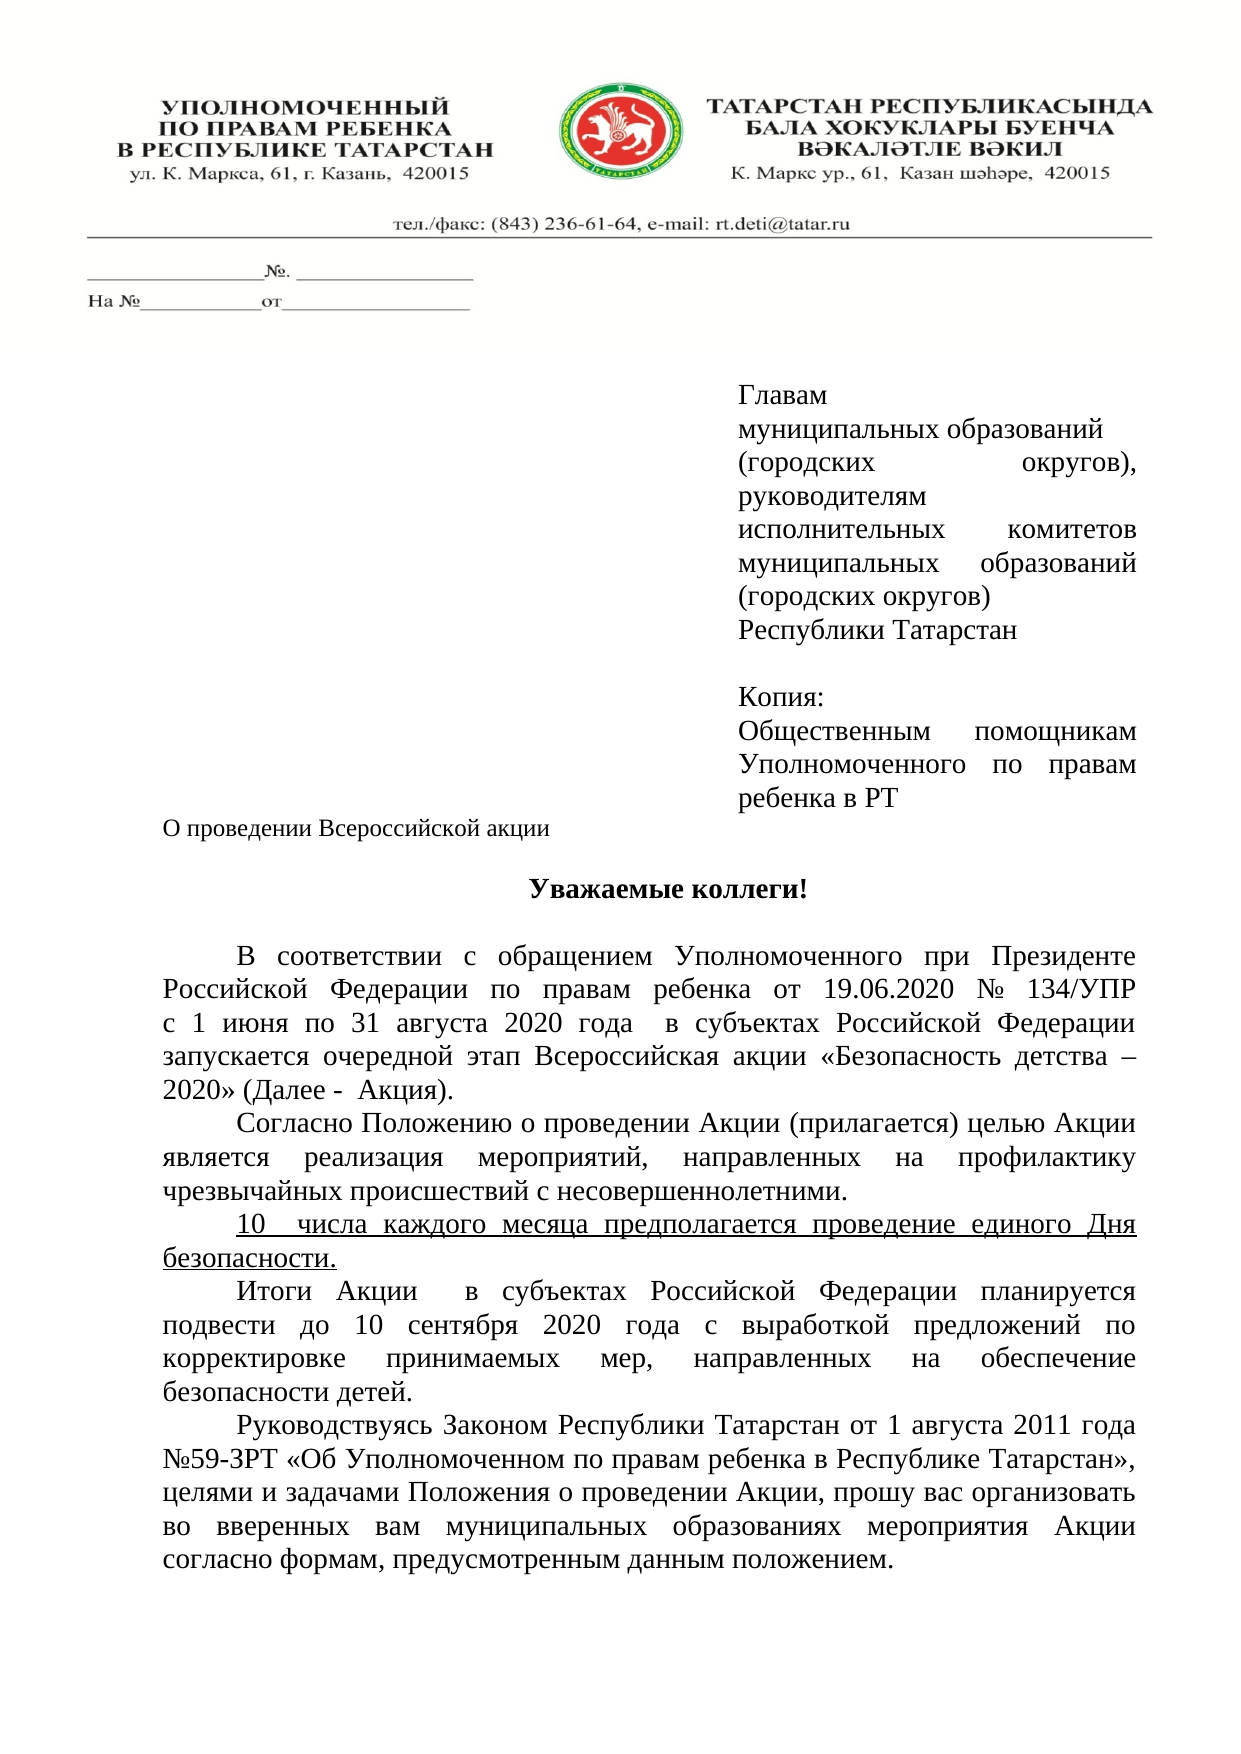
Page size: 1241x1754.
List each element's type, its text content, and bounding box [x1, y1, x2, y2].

picture [0, 0, 1241, 353]
text 10 числа каждого месяца предполагается проведение единого Дня безопасности. [162, 1206, 1137, 1273]
text Копия: [738, 679, 1137, 713]
text Согласно Положению о проведении Акции (прилагается) целью Акции является реализация мероприятий, направленных на профилактику чрезвычайных происшествий с несовершеннолетними. [162, 1106, 1137, 1206]
text Итоги Акции в субъектах Российской Федерации планируется подвести до 10 сентября 2020 года с выработкой предложений по корректировке принимаемых мер, направленных на обеспечение безопасности детей. [162, 1273, 1137, 1407]
text Республики Татарстан [738, 612, 1137, 646]
text Главам [694, 377, 1137, 411]
text муниципальных образований [738, 411, 1137, 444]
text В соответствии с обращением Уполномоченного при Президенте Российской Федерации по правам ребенка от 19.06.2020 № 134/УПР с 1 июня по 31 августа 2020 года в субъектах Российской Федерации запускается очередной этап Всероссийская акции «Безопасность детства – 2020» (Далее - Акция). [162, 938, 1137, 1106]
text О проведении Всероссийской акции [162, 813, 1137, 842]
text (городских округов), руководителям исполнительных комитетов муниципальных образований (городских округов) [738, 444, 1137, 612]
text Уважаемые коллеги! [162, 871, 1137, 904]
text Общественным помощникам Уполномоченного по правам ребенка в РТ [738, 713, 1137, 813]
text Руководствуясь Законом Республики Татарстан от 1 августа 2011 года №59-ЗРТ «Об Уполномоченном по правам ребенка в Республике Татарстан», целями и задачами Положения о проведении Акции, прошу вас организовать во вверенных вам муниципальных образованиях мероприятия Акции согласно формам, предусмотренным данным положением. [162, 1407, 1137, 1575]
